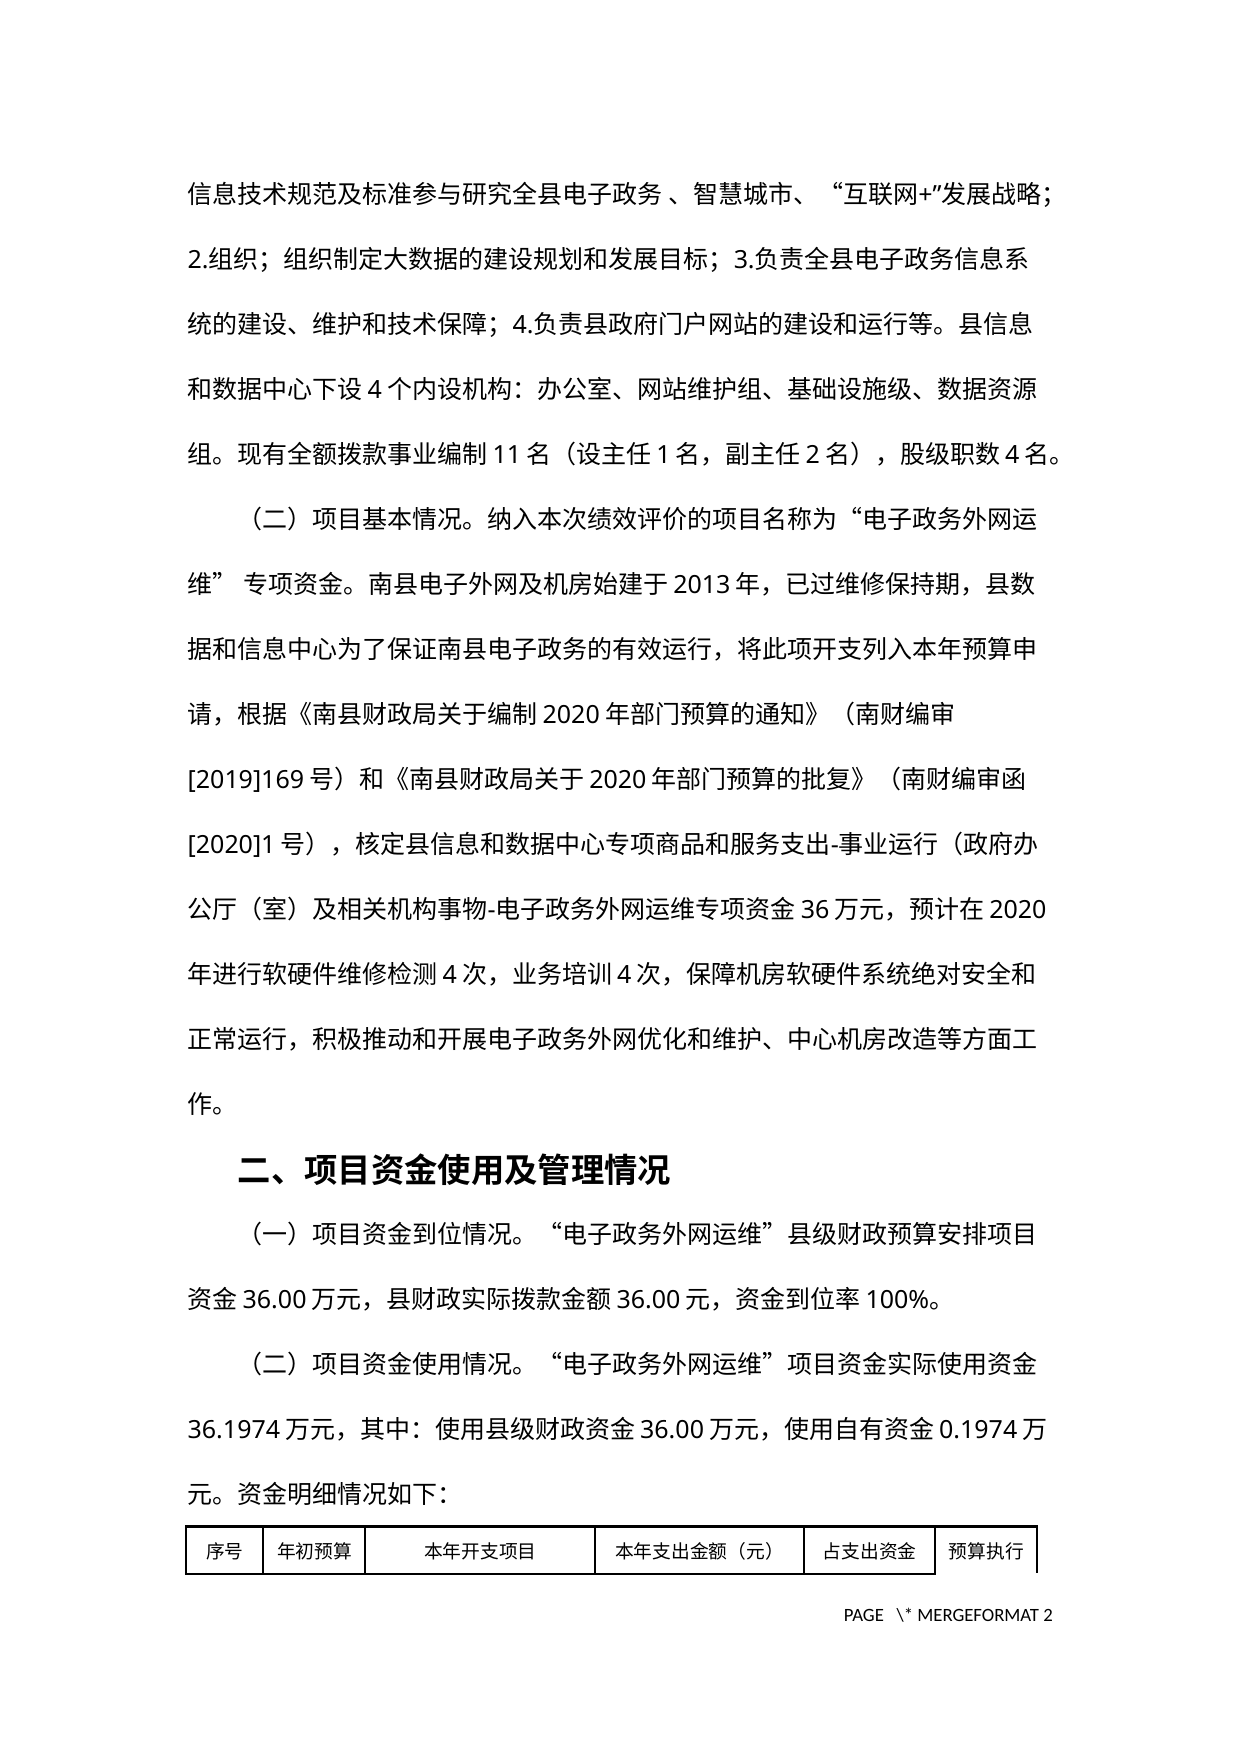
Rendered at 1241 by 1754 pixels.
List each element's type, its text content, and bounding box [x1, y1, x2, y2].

text （二）项目资金使用情况。“电子政务外网运维”项目资金实际使用资金36.1974万元，其中：使用县级财政资金36.00万元，使用自有资金0.1974万元。资金明细情况如下： [187, 1330, 1053, 1525]
table_header 本年支出金额（元） [596, 1528, 803, 1573]
table_header 预算执行率% [936, 1528, 1036, 1573]
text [187, 160, 1053, 485]
text （二）项目基本情况。纳入本次绩效评价的项目名称为“电子政务外网运维” 专项资金。南县电子外网及机房始建于2013年，已过维修保持期，县数据和信息中心为了保证南县电子政务的有效运行，将此项开支列入本年预算申请，根据《南县财政局关于编制2020年部门预算的通知》（南财编审[2019]169号）和《南县财政局关于2020年部门预算的批复》（南财编审函[2020]1号），核定县信息和数据中心专项商品和服务支出-事业运行（政府办公厅（室）及相关机构事物-电子政务外网运维专项资金36万元，预计在2020年进行软硬件维修检测4次，业务培训4次，保障机房软硬件系统绝对安全和正常运行，积极推动和开展电子政务外网优化和维护、中心机房改造等方面工作。 [187, 485, 1053, 1135]
table_header 占支出资金比例% [805, 1528, 934, 1573]
table_header 序号 [187, 1528, 262, 1573]
table_header 本年开支项目 [366, 1528, 594, 1573]
text 二、项目资金使用及管理情况 [187, 1135, 1053, 1200]
text （一）项目资金到位情况。“电子政务外网运维”县级财政预算安排项目资金36.00万元，县财政实际拨款金额36.00元，资金到位率100%。 [187, 1200, 1053, 1330]
table_header 年初预算（万元） [264, 1528, 364, 1573]
